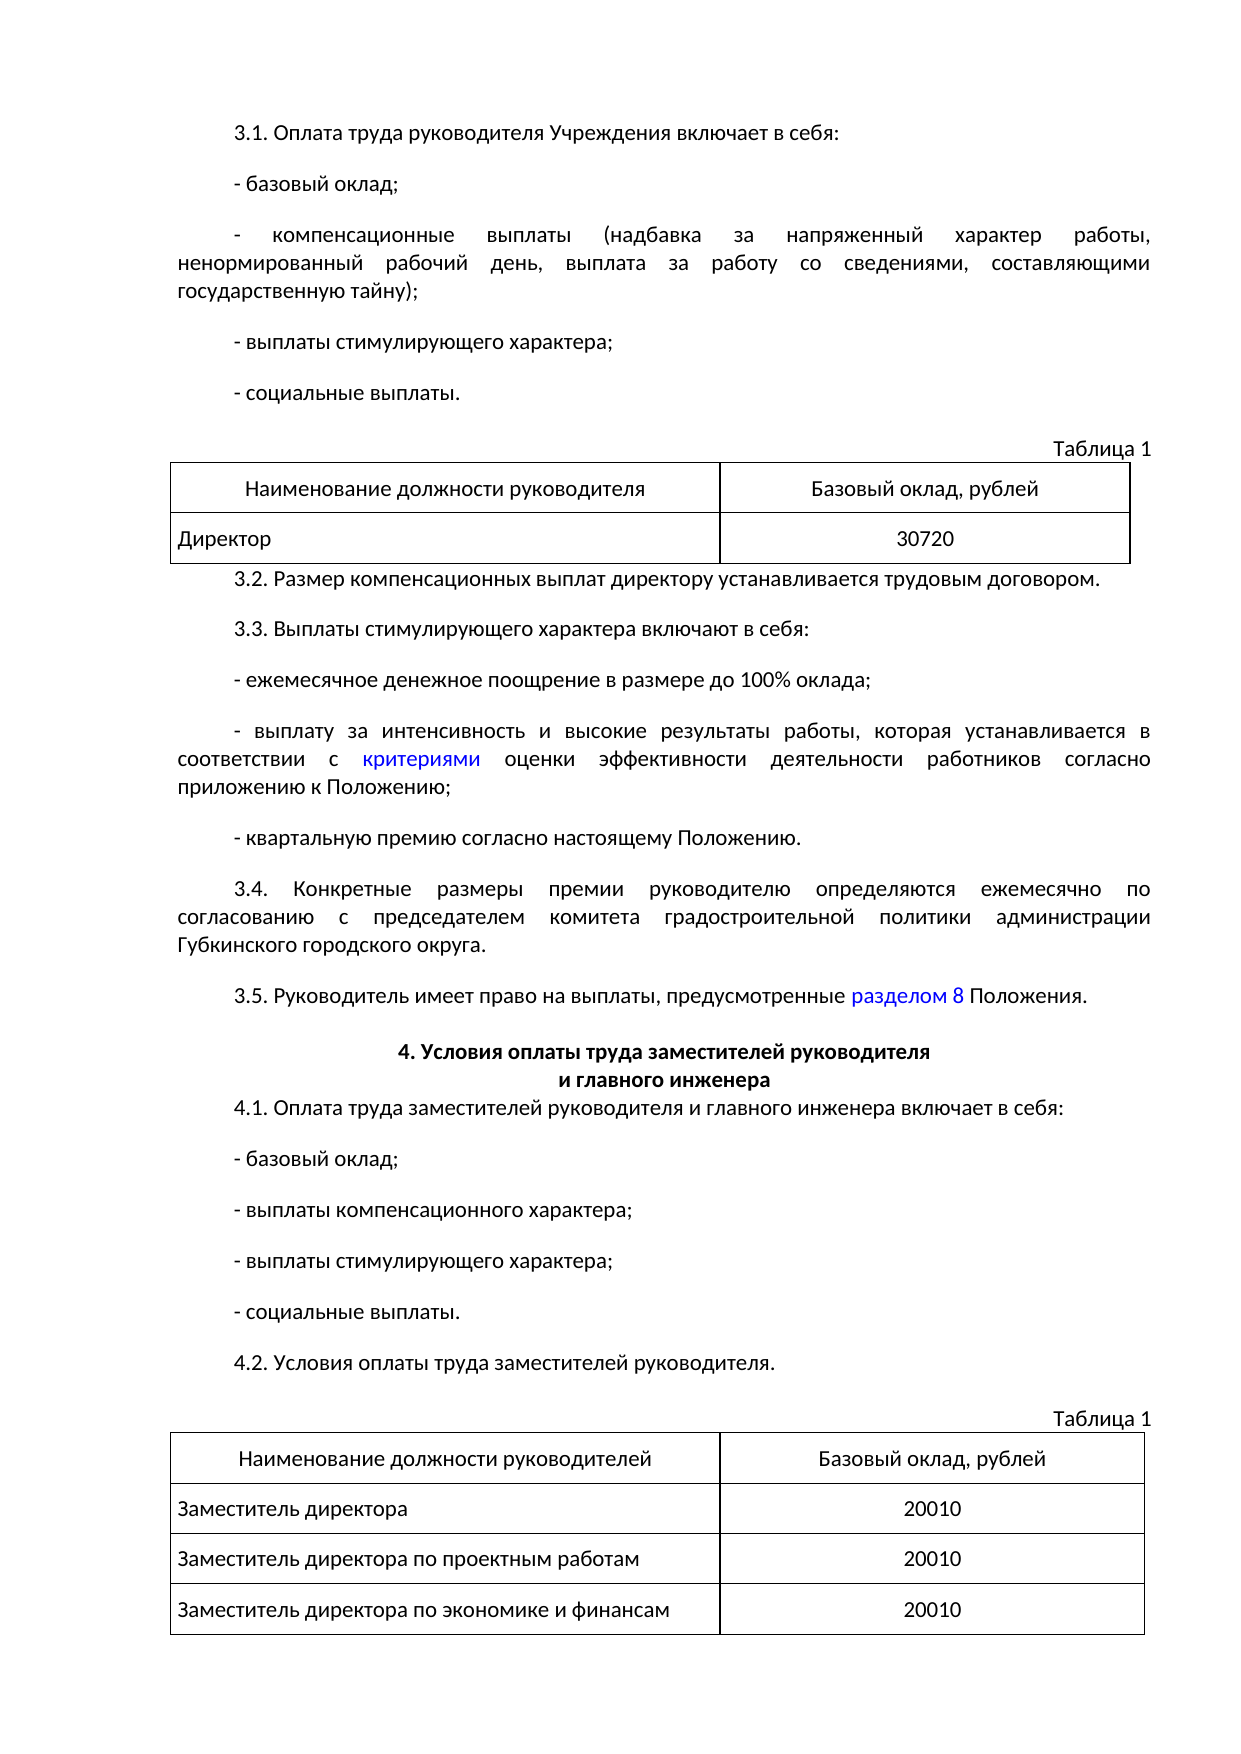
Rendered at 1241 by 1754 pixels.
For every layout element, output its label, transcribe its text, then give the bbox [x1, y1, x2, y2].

text - ежемесячное денежное поощрение в размере до 100% оклада; [177, 666, 1152, 693]
text - выплаты компенсационного характера; [177, 1195, 1152, 1223]
table_cell 20010 [721, 1584, 1144, 1633]
table_cell 20010 [721, 1534, 1144, 1583]
table_header Базовый оклад, рублей [721, 1433, 1144, 1482]
text 4.1. Оплата труда заместителей руководителя и главного инженера включает в себя: [177, 1093, 1152, 1121]
table_header Наименование должности руководителей [171, 1433, 719, 1482]
table_header Наименование должности руководителя [171, 463, 719, 512]
text 3.5. Руководитель имеет право на выплаты, предусмотренные разделом 8 Положения. [177, 981, 1152, 1009]
text 3.4. Конкретные размеры премии руководителю определяются ежемесячно по согласованию с председателем комитета градостроительной политики администрации Губкинского городского округа. [177, 874, 1152, 958]
text - выплаты стимулирующего характера; [177, 327, 1152, 355]
text 3.1. Оплата труда руководителя Учреждения включает в себя: [177, 118, 1152, 146]
text - выплаты стимулирующего характера; [177, 1246, 1152, 1274]
text - социальные выплаты. [177, 378, 1152, 406]
table_cell 30720 [721, 513, 1129, 563]
text 3.2. Размер компенсационных выплат директору устанавливается трудовым договором. [177, 564, 1152, 592]
text - выплату за интенсивность и высокие результаты работы, которая устанавливается в соответствии с критериями оценки эффективности деятельности работников согласно приложению к Положению; [177, 716, 1152, 801]
text Таблица 1 [177, 1404, 1152, 1432]
table_cell Заместитель директора по экономике и финансам [171, 1584, 719, 1633]
text - базовый оклад; [177, 1144, 1152, 1172]
table_cell Директор [171, 513, 719, 563]
text - социальные выплаты. [177, 1297, 1152, 1325]
table_cell Заместитель директора [171, 1484, 719, 1533]
text - базовый оклад; [177, 169, 1152, 197]
title 4. Условия оплаты труда заместителей руководителя [177, 1037, 1152, 1065]
title и главного инженера [177, 1065, 1152, 1093]
text - компенсационные выплаты (надбавка за напряженный характер работы, ненормированный рабочий день, выплата за работу со сведениями, составляющими государственную тайну); [177, 220, 1152, 304]
text - квартальную премию согласно настоящему Положению. [177, 823, 1152, 851]
text 3.3. Выплаты стимулирующего характера включают в себя: [177, 614, 1152, 643]
table_header Базовый оклад, рублей [721, 463, 1129, 512]
text 4.2. Условия оплаты труда заместителей руководителя. [177, 1348, 1152, 1376]
table_cell Заместитель директора по проектным работам [171, 1534, 719, 1583]
text Таблица 1 [177, 434, 1152, 462]
table_cell 20010 [721, 1484, 1144, 1533]
